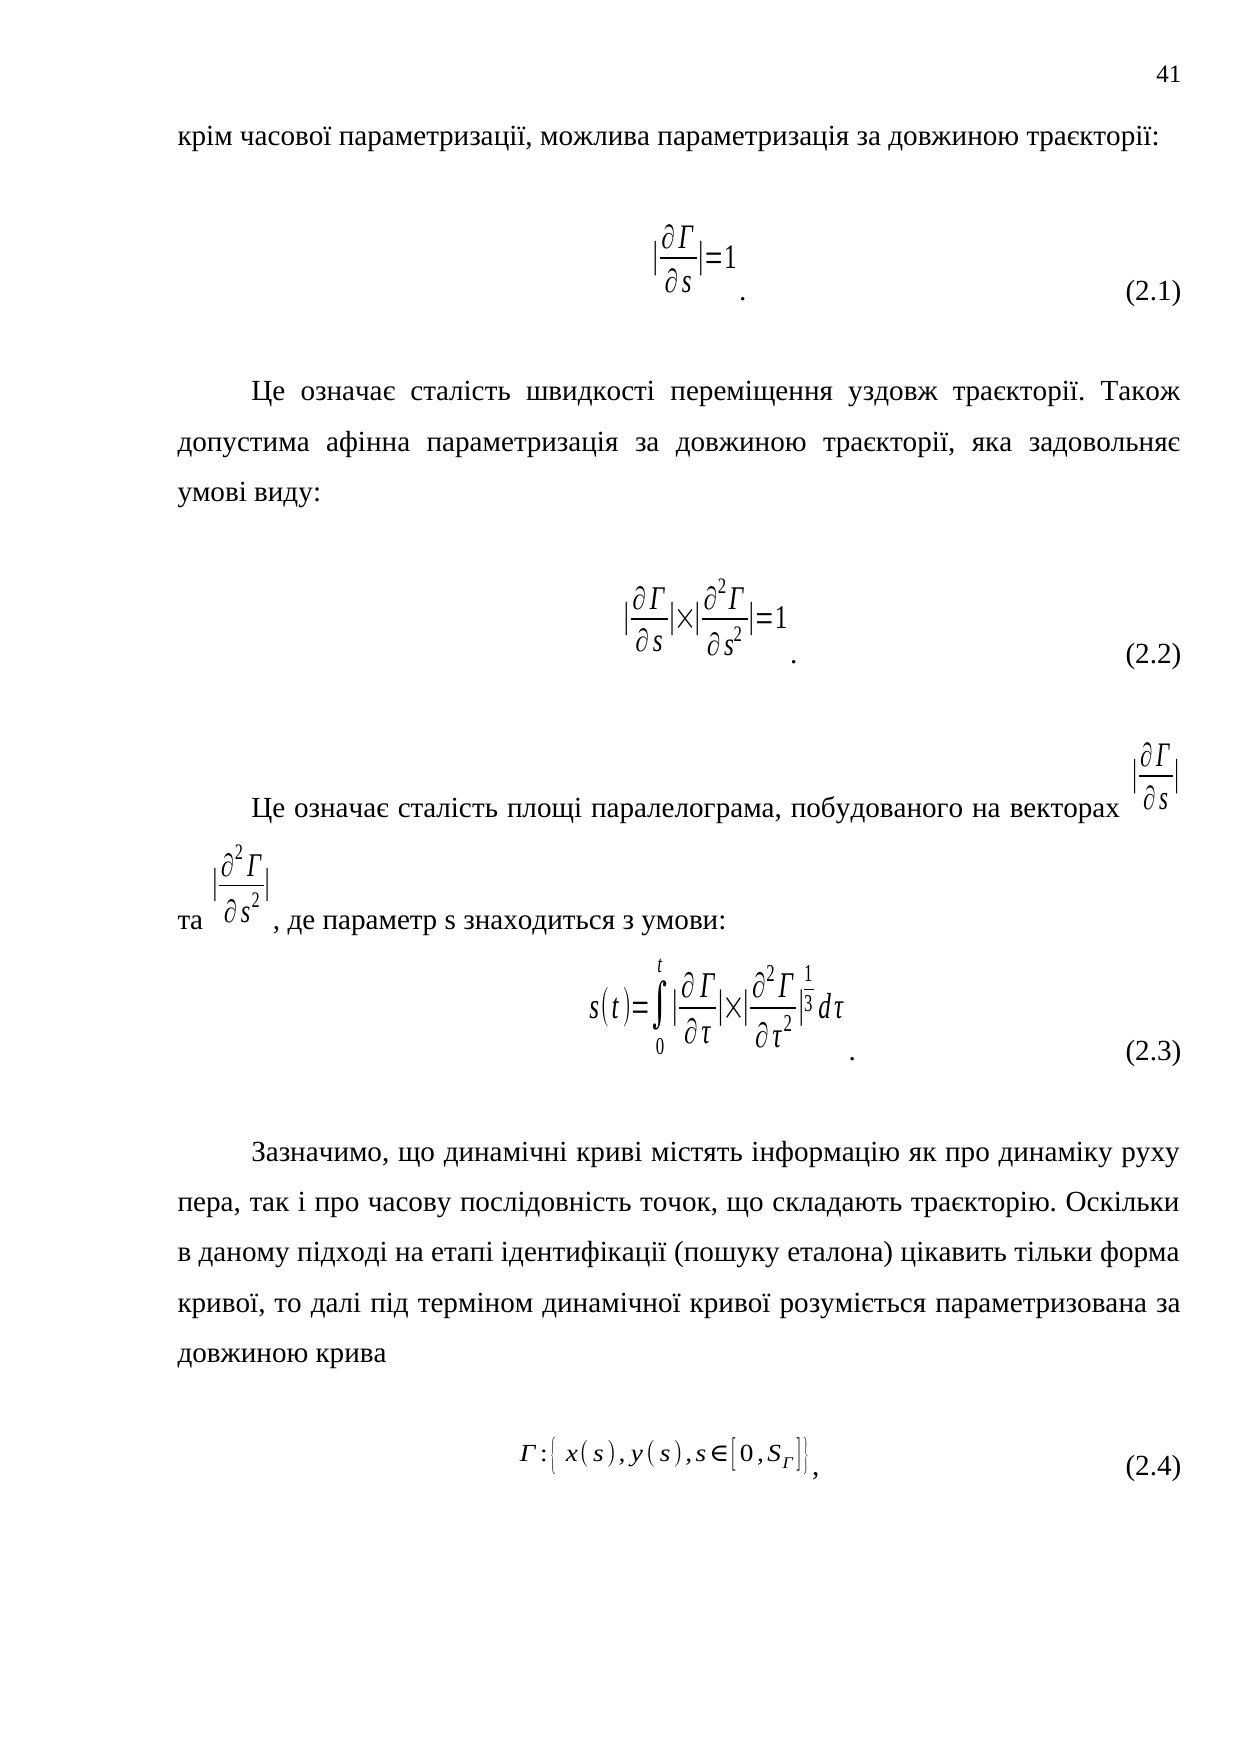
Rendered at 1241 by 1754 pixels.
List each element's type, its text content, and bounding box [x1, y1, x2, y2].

text Зазначимо, що динамічні криві містять інформацію як про динаміку руху пера, так і про часову послідовність точок, що складають траєкторію. Оскільки в даному підході на етапі ідентифікації (пошуку еталона) цікавить тільки форма кривої, то далі під терміном динамічної кривої розуміється параметризована за довжиною крива [177, 1134, 1181, 1369]
text . (2.1) [177, 219, 1181, 306]
text Це означає сталість швидкості переміщення уздовж траєкторії. Також допустима афінна параметризація за довжиною траєкторії, яка задовольняє умові виду: [177, 373, 1181, 507]
text , (2.4) [177, 1436, 1181, 1482]
text . (2.2) [177, 574, 1181, 669]
text . (2.3) [177, 952, 1181, 1067]
text Це означає сталість площі паралелограма, побудованого на векторах та , де параметр s знаходиться з умови: [177, 736, 1181, 936]
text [177, 118, 1181, 152]
